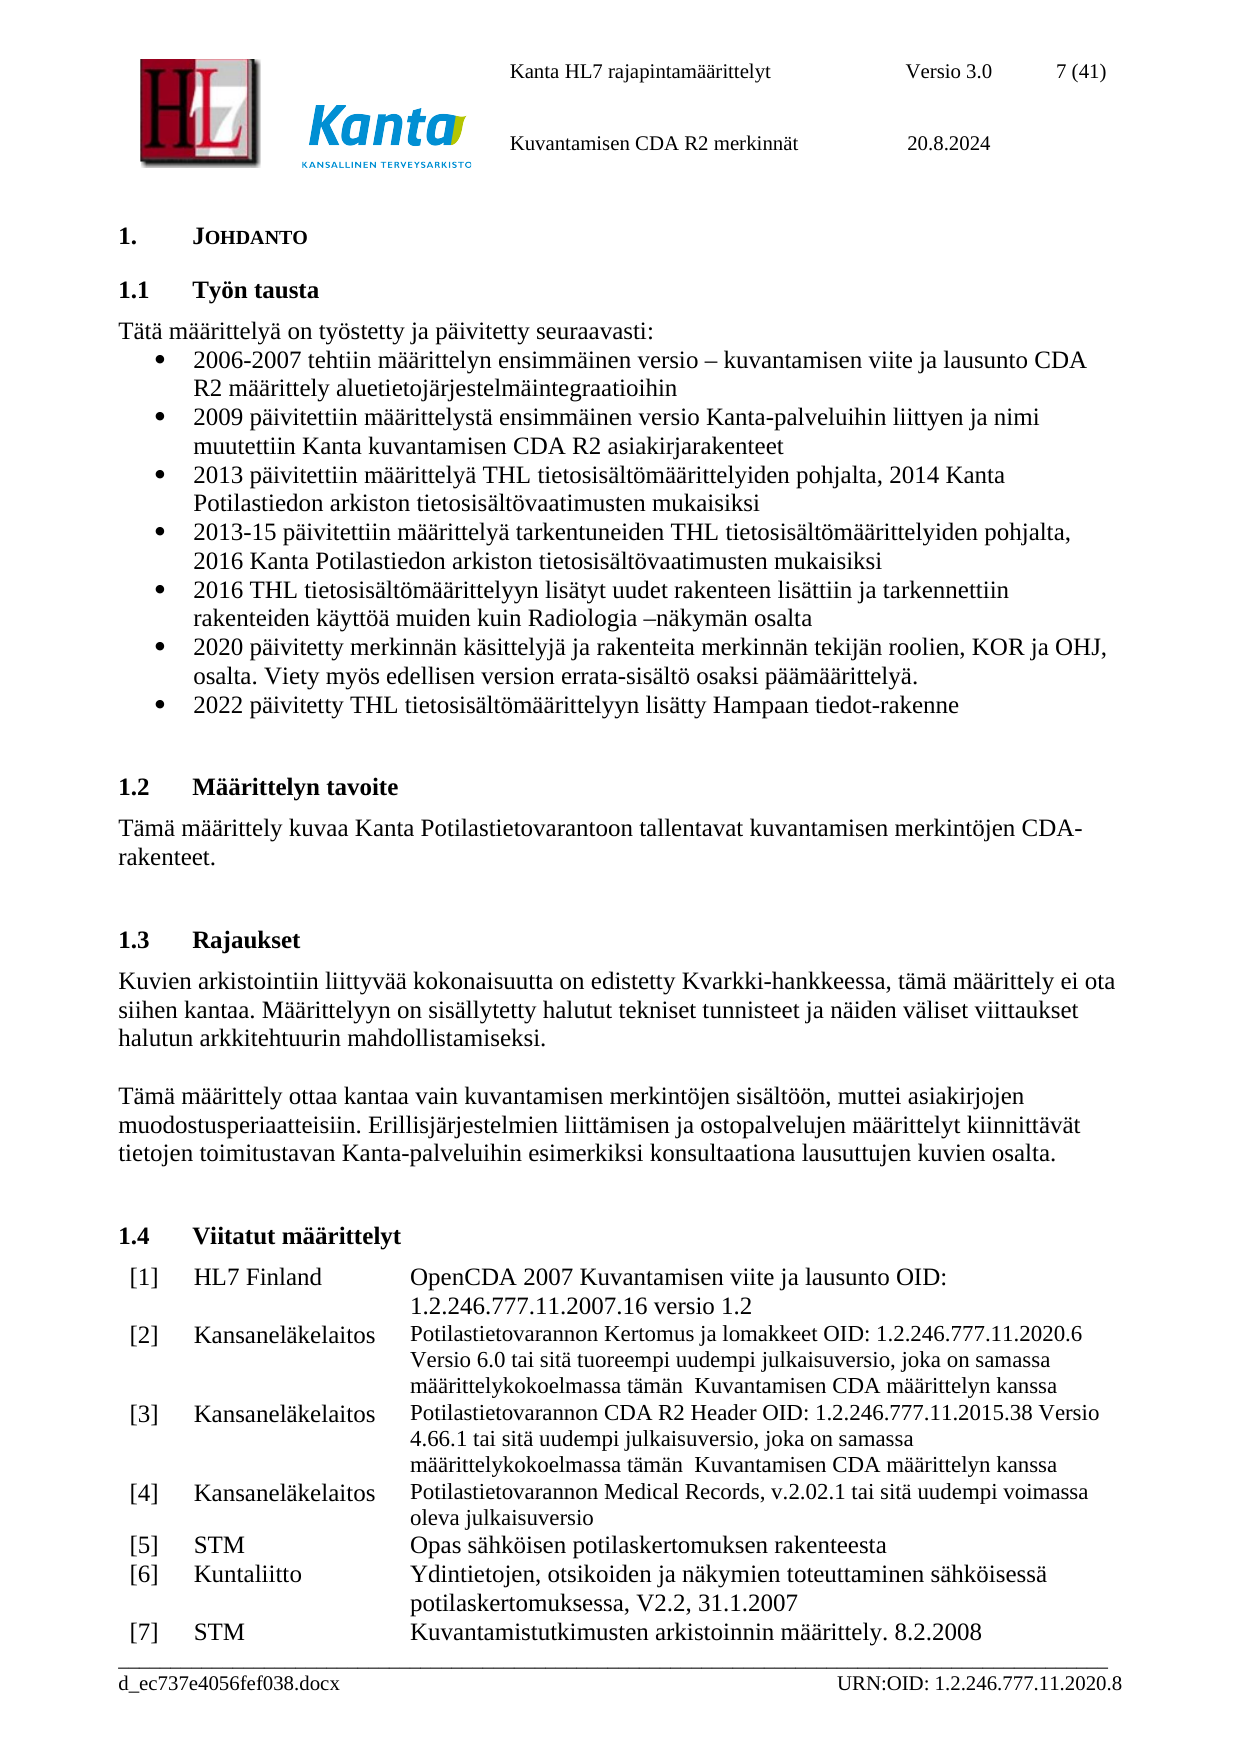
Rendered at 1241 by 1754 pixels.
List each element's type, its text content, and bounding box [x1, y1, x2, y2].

text Tämä määrittely ottaa kantaa vain kuvantamisen merkintöjen sisältöön, muttei asiakirjojen muodostusperiaatteisiin. Erillisjärjestelmien liittämisen ja ostopalvelujen määrittelyt kiinnittävät tietojen toimitustavan Kanta-palveluihin esimerkiksi konsultaationa lausuttujen kuvien osalta. [118, 1081, 1122, 1167]
picture [323, 105, 335, 119]
list 2013 päivitettiin määrittelyä THL tietosisältömäärittelyiden pohjalta, 2014 Kanta Potilastiedon arkiston tietosisältövaatimusten mukaisiksi [156, 460, 1122, 517]
table_cell Kansaneläkelaitos [182, 1478, 399, 1531]
table_cell STM [182, 1617, 399, 1646]
table_header HL7 Finland [182, 1262, 399, 1320]
table_cell [6] [118, 1559, 182, 1617]
picture [302, 105, 472, 168]
subtitle Määrittelyn tavoite [118, 772, 1122, 801]
table_cell [3] [118, 1399, 182, 1478]
table_cell STM [182, 1531, 399, 1559]
subtitle Rajaukset [118, 925, 1122, 953]
text Tämä määrittely kuvaa Kanta Potilastietovarantoon tallentavat kuvantamisen merkintöjen CDA-rakenteet. [118, 813, 1122, 871]
picture [140, 59, 262, 168]
subtitle Työn tausta [118, 275, 1122, 303]
table_cell [2] [118, 1320, 182, 1399]
text Tätä määrittelyä on työstetty ja päivitetty seuraavasti: [118, 316, 1122, 345]
table_header OpenCDA 2007 Kuvantamisen viite ja lausunto OID: 1.2.246.777.11.2007.16 versio 1.2 [399, 1262, 1137, 1320]
table_cell [7] [118, 1617, 182, 1646]
table_cell Potilastietovarannon CDA R2 Header OID: 1.2.246.777.11.2015.38 Versio 4.66.1 tai sitä uudempi julkaisuversio, joka on samassa määrittelykokoelmassa tämän Kuvantamisen CDA määrittelyn kanssa [399, 1399, 1137, 1478]
list 2013-15 päivitettiin määrittelyä tarkentuneiden THL tietosisältömäärittelyiden pohjalta, 2016 Kanta Potilastiedon arkiston tietosisältövaatimusten mukaisiksi [156, 517, 1122, 575]
subtitle Johdanto [118, 221, 1122, 250]
table_cell [5] [118, 1531, 182, 1559]
list 2006-2007 tehtiin määrittelyn ensimmäinen versio – kuvantamisen viite ja lausunto CDA R2 määrittely aluetietojärjestelmäintegraatioihin [156, 345, 1122, 402]
table_cell Kansaneläkelaitos [182, 1320, 399, 1399]
table_cell Ydintietojen, otsikoiden ja näkymien toteuttaminen sähköisessä potilaskertomuksessa, V2.2, 31.1.2007 [399, 1559, 1137, 1617]
list 2022 päivitetty THL tietosisältömäärittelyyn lisätty Hampaan tiedot-rakenne [156, 690, 1122, 718]
table_cell Kansaneläkelaitos [182, 1399, 399, 1478]
table_cell Potilastietovarannon Medical Records, v.2.02.1 tai sitä uudempi voimassa oleva julkaisuversio [399, 1478, 1137, 1531]
list 2009 päivitettiin määrittelystä ensimmäinen versio Kanta-palveluihin liittyen ja nimi muutettiin Kanta kuvantamisen CDA R2 asiakirjarakenteet [156, 402, 1122, 460]
subtitle Viitatut määrittelyt [118, 1221, 1122, 1250]
table_cell [4] [118, 1478, 182, 1531]
list 2016 THL tietosisältömäärittelyyn lisätyt uudet rakenteen lisättiin ja tarkennettiin rakenteiden käyttöä muiden kuin Radiologia –näkymän osalta [156, 575, 1122, 632]
table_header [1] [118, 1262, 182, 1320]
table_cell Potilastietovarannon Kertomus ja lomakkeet OID: 1.2.246.777.11.2020.6 Versio 6.0 tai sitä tuoreempi uudempi julkaisuversio, joka on samassa määrittelykokoelmassa tämän Kuvantamisen CDA määrittelyn kanssa [399, 1320, 1137, 1399]
table_cell Opas sähköisen potilaskertomuksen rakenteesta [399, 1531, 1137, 1559]
table_cell Kuntaliitto [182, 1559, 399, 1617]
table_cell Kuvantamistutkimusten arkistoinnin määrittely. 8.2.2008 [399, 1617, 1137, 1646]
list 2020 päivitetty merkinnän käsittelyjä ja rakenteita merkinnän tekijän roolien, KOR ja OHJ, osalta. Viety myös edellisen version errata-sisältö osaksi päämäärittelyä. [156, 632, 1122, 690]
text Kuvien arkistointiin liittyvää kokonaisuutta on edistetty Kvarkki-hankkeessa, tämä määrittely ei ota siihen kantaa. Määrittelyyn on sisällytetty halutut tekniset tunnisteet ja näiden väliset viittaukset halutun arkkitehtuurin mahdollistamiseksi. [118, 966, 1122, 1052]
